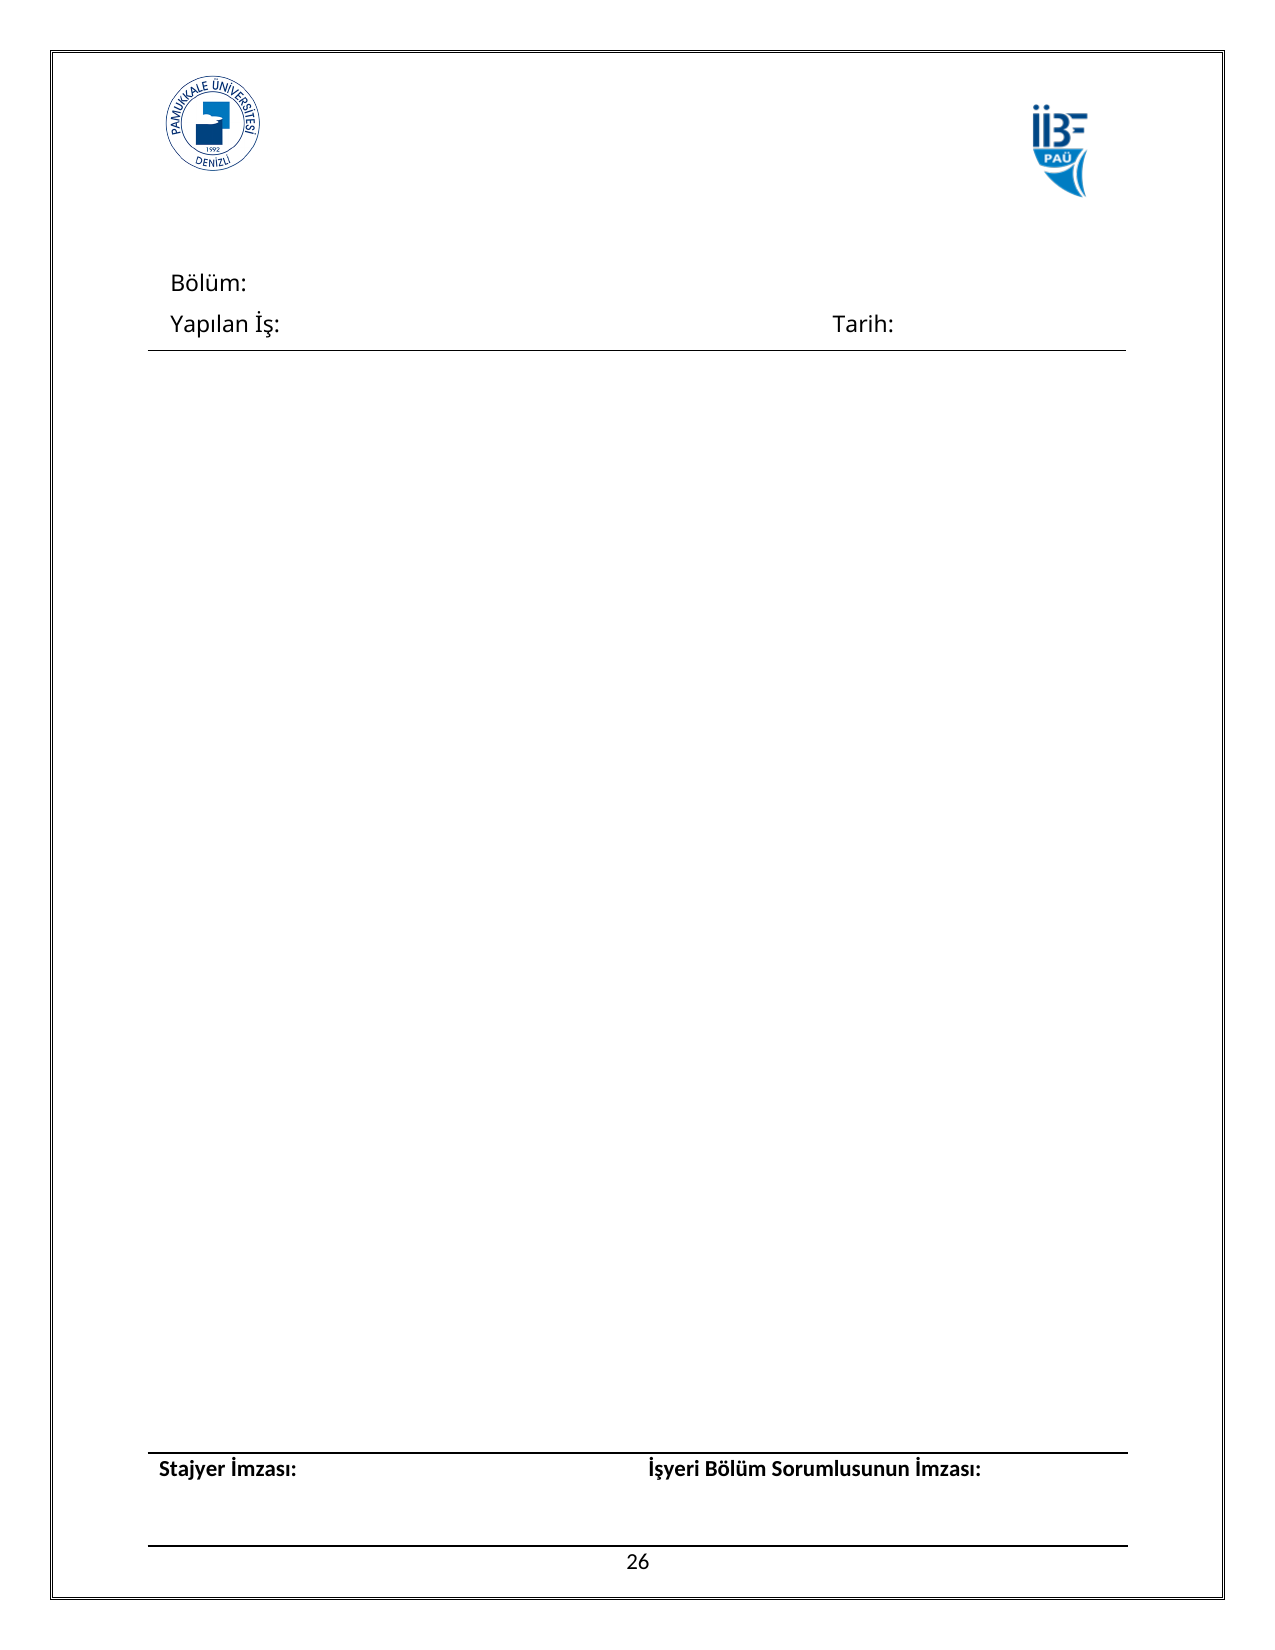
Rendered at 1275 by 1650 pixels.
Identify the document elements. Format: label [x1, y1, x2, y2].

picture [164, 75, 261, 172]
picture [1022, 88, 1101, 216]
